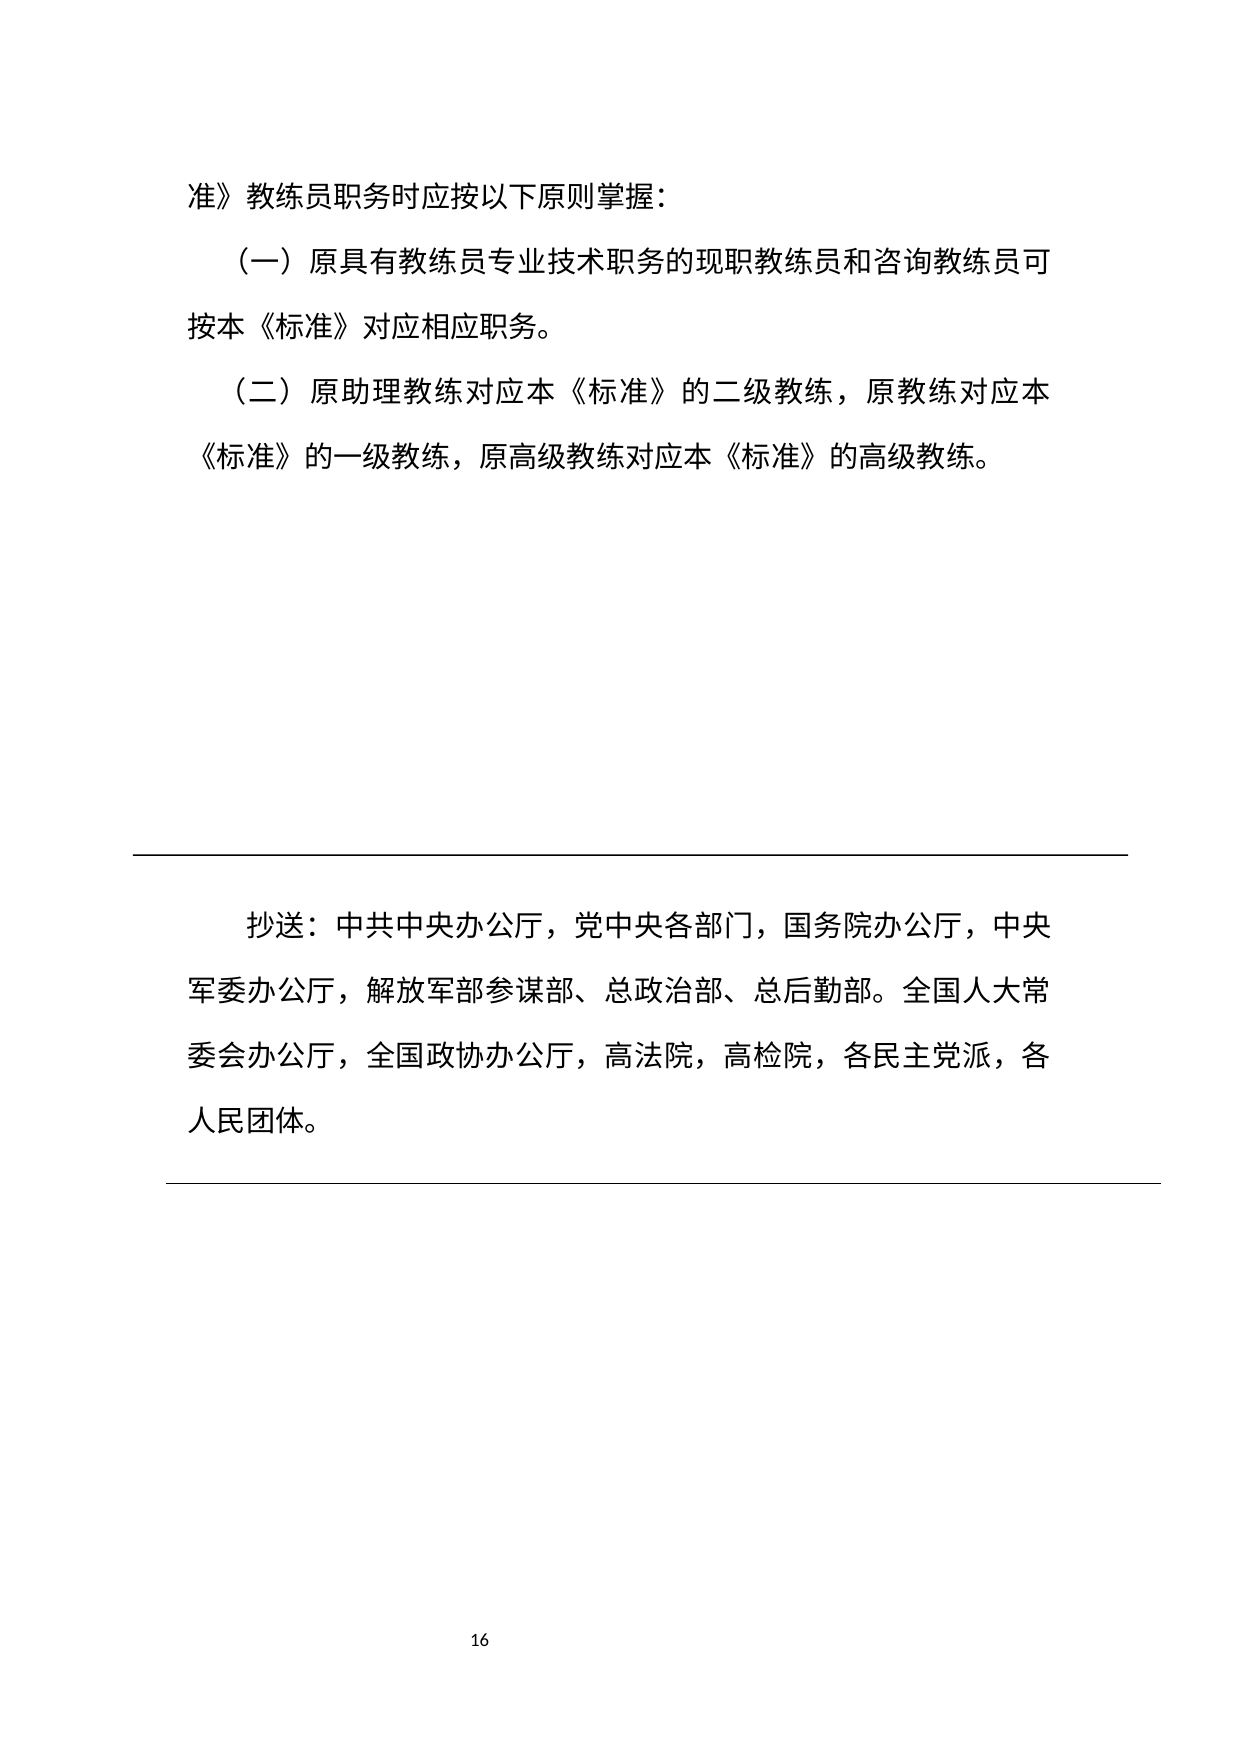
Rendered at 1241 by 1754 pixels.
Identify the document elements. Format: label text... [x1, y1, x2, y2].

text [187, 162, 1053, 552]
text 抄送：中共中央办公厅，党中央各部门，国务院办公厅，中央军委办公厅，解放军部参谋部、总政治部、总后勤部。全国人大常委会办公厅，全国政协办公厅，高法院，高检院，各民主党派，各人民团体。 [187, 891, 1053, 1151]
